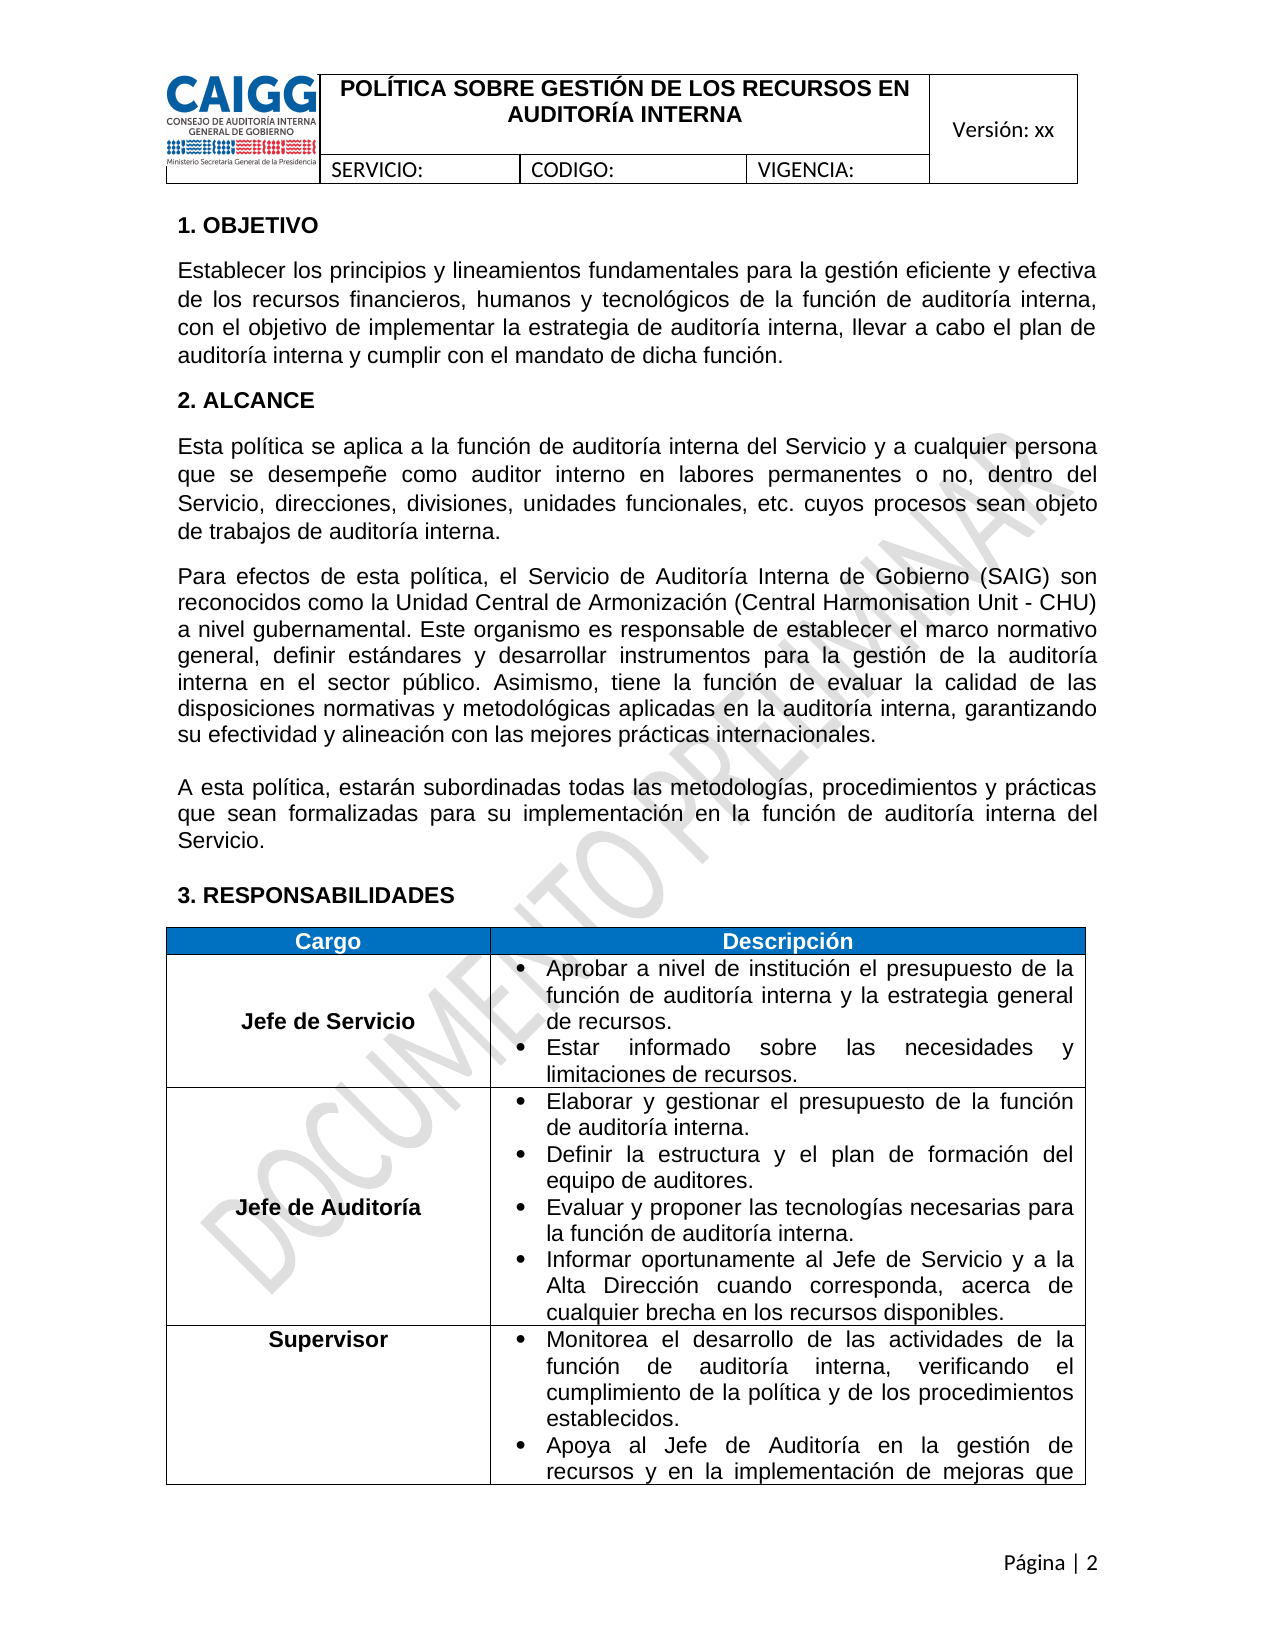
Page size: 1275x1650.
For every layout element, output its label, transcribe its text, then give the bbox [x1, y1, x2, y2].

table_cell Aprobar a nivel de institución el presupuesto de la función de auditoría interna y la estrategia general de recursos. Estar informado sobre las necesidades y limitaciones de recursos. [491, 955, 1085, 1087]
table_cell Supervisor [167, 1326, 490, 1484]
table_cell Jefe de Servicio [167, 955, 490, 1087]
table_cell Jefe de Auditoría [167, 1088, 490, 1325]
table_cell Elaborar y gestionar el presupuesto de la función de auditoría interna. Definir la estructura y el plan de formación del equipo de auditores. Evaluar y proponer las tecnologías necesarias para la función de auditoría interna. Informar oportunamente al Jefe de Servicio y a la Alta Dirección cuando corresponda, acerca de cualquier brecha en los recursos disponibles. [491, 1088, 1085, 1325]
text 2. ALCANCE [177, 387, 1098, 414]
text Establecer los principios y lineamientos fundamentales para la gestión eficiente y efectiva de los recursos financieros, humanos y tecnológicos de la función de auditoría interna, con el objetivo de implementar la estrategia de auditoría interna, llevar a cabo el plan de auditoría interna y cumplir con el mandato de dicha función. [177, 257, 1098, 369]
text Esta política se aplica a la función de auditoría interna del Servicio y a cualquier persona que se desempeñe como auditor interno en labores permanentes o no, dentro del Servicio, direcciones, divisiones, unidades funcionales, etc. cuyos procesos sean objeto de trabajos de auditoría interna. [177, 433, 1098, 544]
picture [166, 74, 318, 166]
table_header Cargo [167, 928, 490, 954]
text Para efectos de esta política, el Servicio de Auditoría Interna de Gobierno (SAIG) son reconocidos como la Unidad Central de Armonización (Central Harmonisation Unit - CHU) a nivel gubernamental. Este organismo es responsable de establecer el marco normativo general, definir estándares y desarrollar instrumentos para la gestión de la auditoría interna en el sector público. Asimismo, tiene la función de evaluar la calidad de las disposiciones normativas y metodológicas aplicadas en la auditoría interna, garantizando su efectividad y alineación con las mejores prácticas internacionales. [177, 563, 1098, 747]
text 1. OBJETIVO [177, 212, 1098, 238]
table_header Descripción [491, 928, 1085, 954]
text 3. RESPONSABILIDADES [177, 882, 1098, 908]
text A esta política, estarán subordinadas todas las metodologías, procedimientos y prácticas que sean formalizadas para su implementación en la función de auditoría interna del Servicio. [177, 774, 1098, 853]
